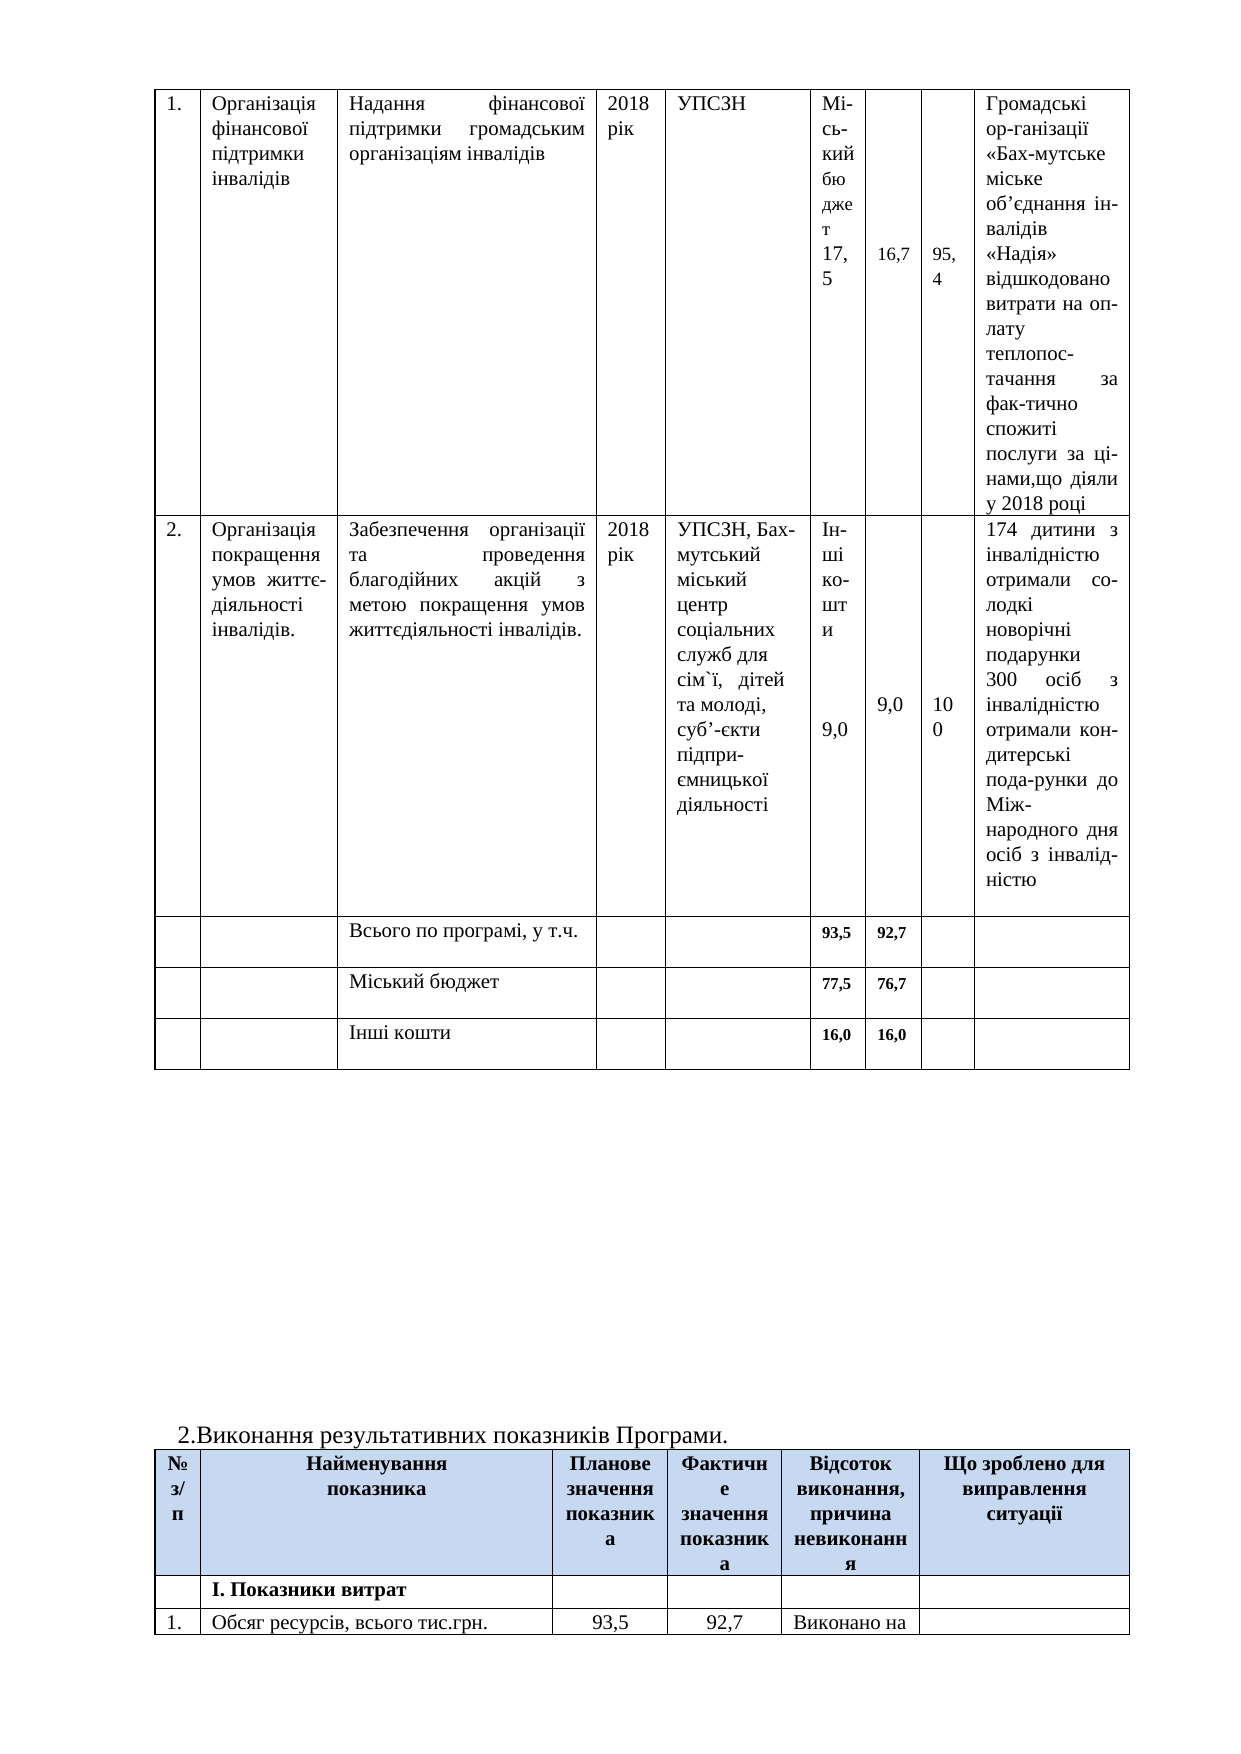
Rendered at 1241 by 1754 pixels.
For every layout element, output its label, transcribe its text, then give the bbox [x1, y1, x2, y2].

table_cell [666, 968, 810, 1018]
table_cell Організація фінансової підтримки інвалідів [201, 90, 337, 515]
table_cell [597, 1019, 665, 1069]
table_cell [597, 917, 665, 967]
table_cell 93,5 [811, 917, 865, 967]
table_cell Мі-сь-кий бюджет 17,5 [811, 90, 865, 515]
table_cell 16,7 [866, 90, 921, 515]
table_cell УПСЗН, Бах-мутський міський центр соціальних служб для сім`ї, дітей та молоді, суб’-єкти підпри-ємницької діяльності [666, 516, 810, 916]
table_cell [782, 1576, 919, 1608]
table_cell Громадські ор-ганізації «Бах-мутське міське об’єднання ін-валідів «Надія» відшкодовано витрати на оп-лату теплопос-тачання за фак-тично спожиті послуги за ці-нами,що діяли у 2018 році [975, 90, 1129, 515]
table_cell [920, 1609, 1129, 1634]
table_cell [201, 968, 337, 1018]
text 2.Виконання результативних показників Програми. [177, 1420, 1152, 1449]
table_cell 16,0 [866, 1019, 921, 1069]
table_cell Надання фінансової підтримки громадським організаціям інвалідів [338, 90, 596, 515]
table_cell Забезпечення організації та проведення благодійних акцій з метою покращення умов життєдіяльності інвалідів. [338, 516, 596, 916]
table_cell [922, 917, 974, 967]
table_cell [668, 1576, 781, 1608]
table_cell [597, 968, 665, 1018]
table_cell Ін-ші ко-шти 9,0 [811, 516, 865, 916]
table_header Відсоток виконання, причина невиконання [782, 1450, 919, 1575]
table_cell [922, 1019, 974, 1069]
table_cell 1. [156, 1609, 200, 1634]
table_cell 2018 рік [597, 90, 665, 515]
table_cell [975, 1019, 1129, 1069]
table_cell [156, 968, 200, 1018]
table_cell 92,7 [866, 917, 921, 967]
table_cell 1. [156, 90, 200, 515]
table_cell 93,5 [553, 1609, 667, 1634]
table_cell 95,4 [922, 90, 974, 515]
table_cell 16,0 [811, 1019, 865, 1069]
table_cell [782, 1609, 919, 1634]
table_cell [201, 1019, 337, 1069]
table_cell 9,0 [866, 516, 921, 916]
table_cell 174 дитини з інвалідністю отримали со-лодкі новорічні подарунки 300 осіб з інвалідністю отримали кон-дитерські пода-рунки до Між-народного дня осіб з інвалід-ністю [975, 516, 1129, 916]
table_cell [201, 1609, 552, 1634]
table_cell Інші кошти [338, 1019, 596, 1069]
table_cell 77,5 [811, 968, 865, 1018]
table_cell Всього по програмі, у т.ч. [338, 917, 596, 967]
table_cell [156, 1019, 200, 1069]
table_cell Організація покращення умов життє-діяльності інвалідів. [201, 516, 337, 916]
table_header Фактичне значення показника [668, 1450, 781, 1575]
table_header № з/п [156, 1450, 200, 1575]
table_cell Міський бюджет [338, 968, 596, 1018]
table_cell [156, 917, 200, 967]
table_header Планове значення показника [553, 1450, 667, 1575]
table_cell [975, 917, 1129, 967]
table_cell 100 [922, 516, 974, 916]
table_cell [156, 1576, 200, 1608]
table_cell [201, 917, 337, 967]
table_cell [666, 1019, 810, 1069]
table_cell 2. [156, 516, 200, 916]
table_cell 92,7 [668, 1609, 781, 1634]
table_cell [553, 1576, 667, 1608]
table_cell УПСЗН [666, 90, 810, 515]
table_cell [975, 968, 1129, 1018]
table_cell [666, 917, 810, 967]
table_cell [922, 968, 974, 1018]
table_header Найменування показника [201, 1450, 552, 1575]
table_cell [920, 1576, 1129, 1608]
table_header Що зроблено для виправлення ситуації [920, 1450, 1129, 1575]
table_cell І. Показники витрат [201, 1576, 552, 1608]
table_cell 76,7 [866, 968, 921, 1018]
table_cell 2018 рік [597, 516, 665, 916]
